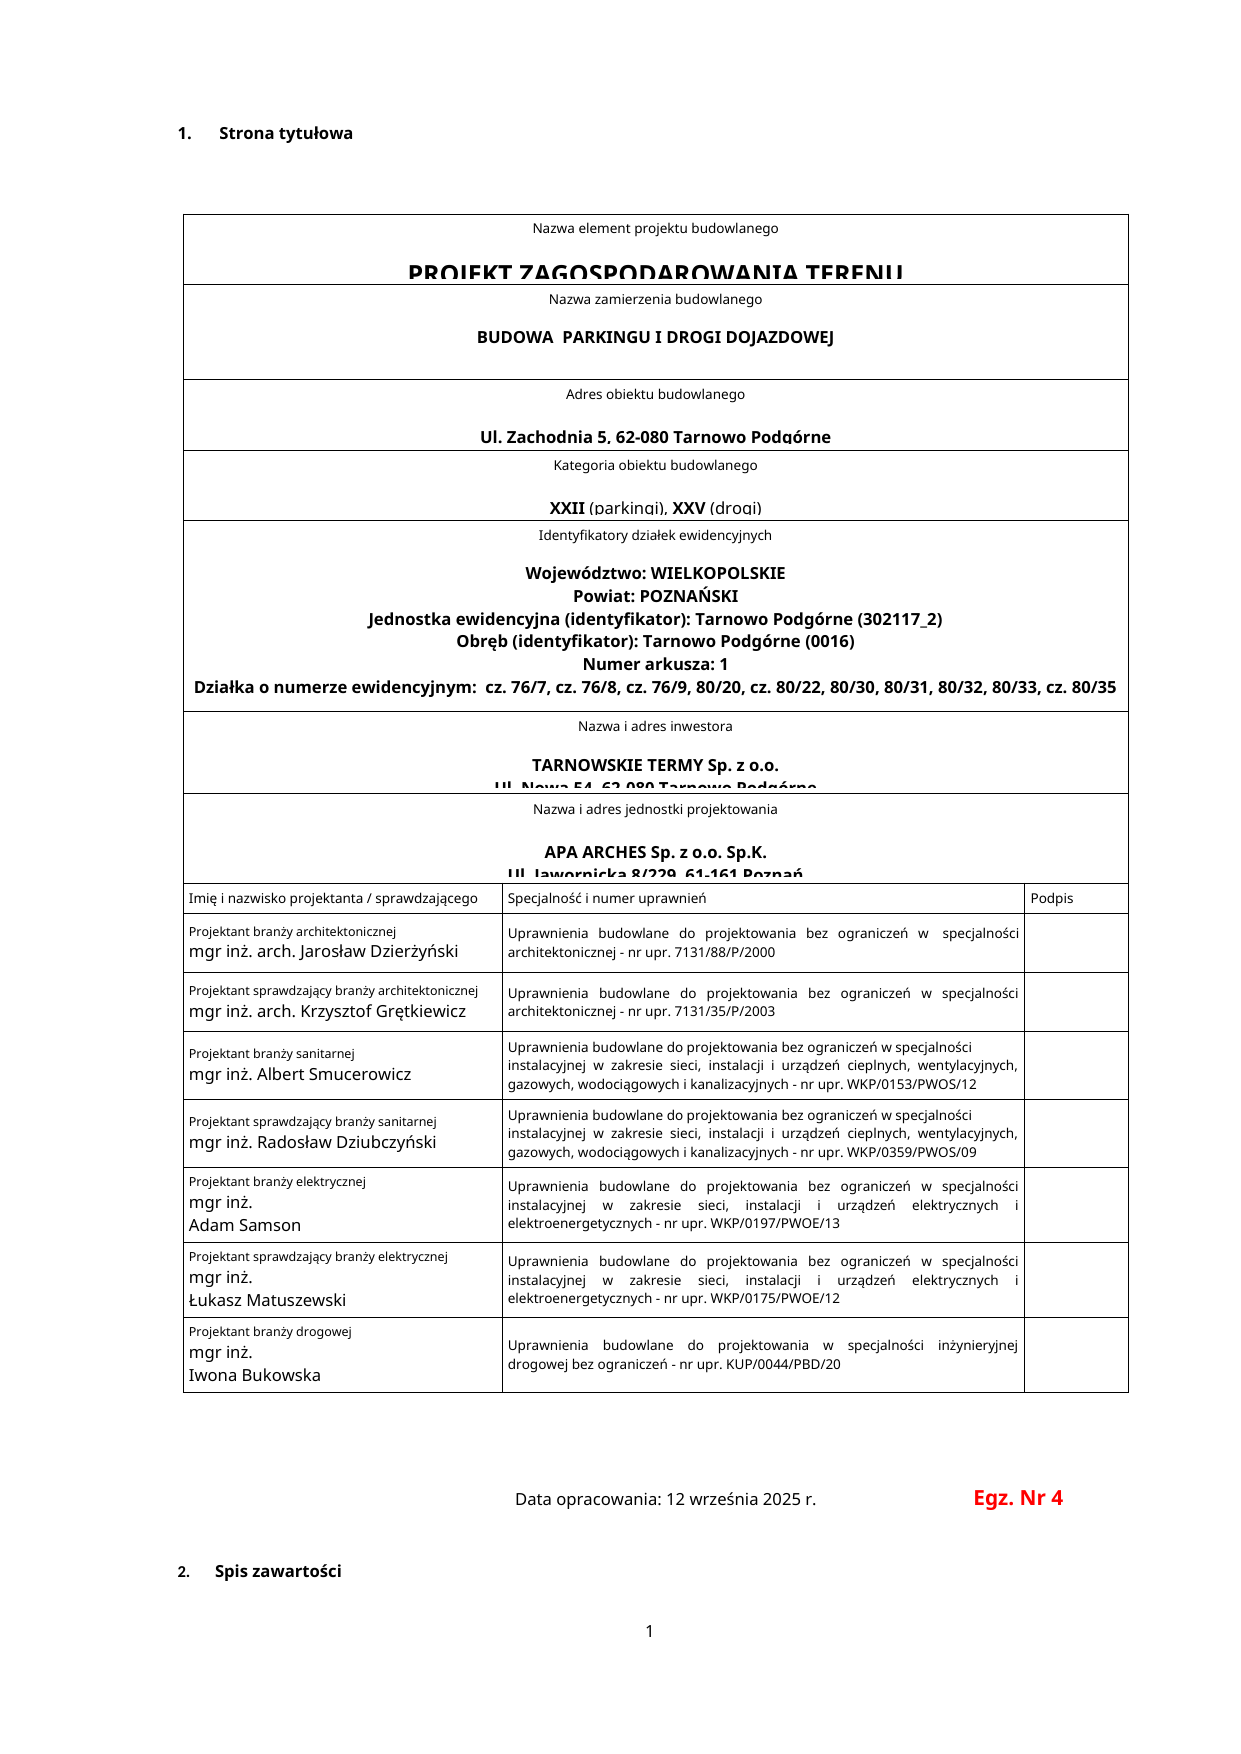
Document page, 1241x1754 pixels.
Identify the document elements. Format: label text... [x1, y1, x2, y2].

text Spis zawartości [177, 1560, 1063, 1582]
table_cell Nazwa i adres jednostki projektowania APA ARCHES Sp. z o.o. Sp.K. Ul. Jawornicka 8/229, 61-161 Poznań [184, 794, 1128, 882]
table_cell Imię i nazwisko projektanta / sprawdzającego [184, 884, 502, 913]
table_cell Specjalność i numer uprawnień [503, 884, 1024, 913]
table_cell Uprawnienia budowlane do projektowania bez ograniczeń w specjalności architektonicznej - nr upr. 7131/88/P/2000 [503, 914, 1024, 972]
table_cell Adres obiektu budowlanego Ul. Zachodnia 5, 62-080 Tarnowo Podgórne [184, 380, 1128, 449]
table_cell Nazwa i adres inwestora TARNOWSKIE TERMY Sp. z o.o. Ul. Nowa 54, 62-080 Tarnowo Podgórne [184, 712, 1128, 793]
table_cell [1025, 1100, 1128, 1167]
table_cell [1025, 1032, 1128, 1099]
table_cell Uprawnienia budowlane do projektowania bez ograniczeń w specjalności instalacyjnej w zakresie sieci, instalacji i urządzeń elektrycznych i elektroenergetycznych - nr upr. WKP/0197/PWOE/13 [503, 1168, 1024, 1242]
table_cell Projektant branży elektrycznej mgr inż. Adam Samson [184, 1168, 502, 1242]
table_cell [1025, 1318, 1128, 1392]
text Strona tytułowa [177, 122, 1063, 144]
table_cell Projektant branży drogowej mgr inż. Iwona Bukowska [184, 1318, 502, 1392]
table_cell Projektant sprawdzający branży architektonicznej mgr inż. arch. Krzysztof Grętkiewicz [184, 973, 502, 1031]
table_cell Kategoria obiektu budowlanego XXII (parkingi), XXV (drogi) [184, 451, 1128, 520]
table_cell Uprawnienia budowlane do projektowania bez ograniczeń w specjalności instalacyjnej w zakresie sieci, instalacji i urządzeń elektrycznych i elektroenergetycznych - nr upr. WKP/0175/PWOE/12 [503, 1243, 1024, 1317]
table_cell Uprawnienia budowlane do projektowania w specjalności inżynieryjnej drogowej bez ograniczeń - nr upr. KUP/0044/PBD/20 [503, 1318, 1024, 1392]
table_cell Identyfikatory działek ewidencyjnych Województwo: WIELKOPOLSKIE Powiat: POZNAŃSKI Jednostka ewidencyjna (identyfikator): Tarnowo Podgórne (302117_2) Obręb (identyfikator): Tarnowo Podgórne (0016) Numer arkusza: 1 Działka o numerze ewidencyjnym: cz. 76/7, cz. 76/8, cz. 76/9, 80/20, cz. 80/22, 80/30, 80/31, 80/32, 80/33, cz. 80/35 [184, 521, 1128, 711]
table_cell [1025, 1168, 1128, 1242]
table_cell [1025, 914, 1128, 972]
table_cell Projektant branży sanitarnej mgr inż. Albert Smucerowicz [184, 1032, 502, 1099]
table_cell Projektant branży architektonicznej mgr inż. arch. Jarosław Dzierżyński [184, 914, 502, 972]
table_cell Podpis [1025, 884, 1128, 913]
table_cell [1025, 1243, 1128, 1317]
table_cell Uprawnienia budowlane do projektowania bez ograniczeń w specjalności instalacyjnej w zakresie sieci, instalacji i urządzeń cieplnych, wentylacyjnych, gazowych, wodociągowych i kanalizacyjnych - nr upr. WKP/0359/PWOS/09 [503, 1100, 1024, 1167]
table_cell Uprawnienia budowlane do projektowania bez ograniczeń w specjalności instalacyjnej w zakresie sieci, instalacji i urządzeń cieplnych, wentylacyjnych, gazowych, wodociągowych i kanalizacyjnych - nr upr. WKP/0153/PWOS/12 [503, 1032, 1024, 1099]
table_cell Uprawnienia budowlane do projektowania bez ograniczeń w specjalności architektonicznej - nr upr. 7131/35/P/2003 [503, 973, 1024, 1031]
table_cell Projektant sprawdzający branży sanitarnej mgr inż. Radosław Dziubczyński [184, 1100, 502, 1167]
table_header Nazwa element projektu budowlanego PROJEKT ZAGOSPODAROWANIA TERENU [184, 215, 1128, 284]
table_cell [1025, 973, 1128, 1031]
table_cell Nazwa zamierzenia budowlanego BUDOWA PARKINGU I DROGI DOJAZDOWEJ [184, 285, 1128, 379]
text Data opracowania: 12 września 2025 r. Egz. Nr 4 [177, 1483, 1063, 1512]
table_cell Projektant sprawdzający branży elektrycznej mgr inż. Łukasz Matuszewski [184, 1243, 502, 1317]
